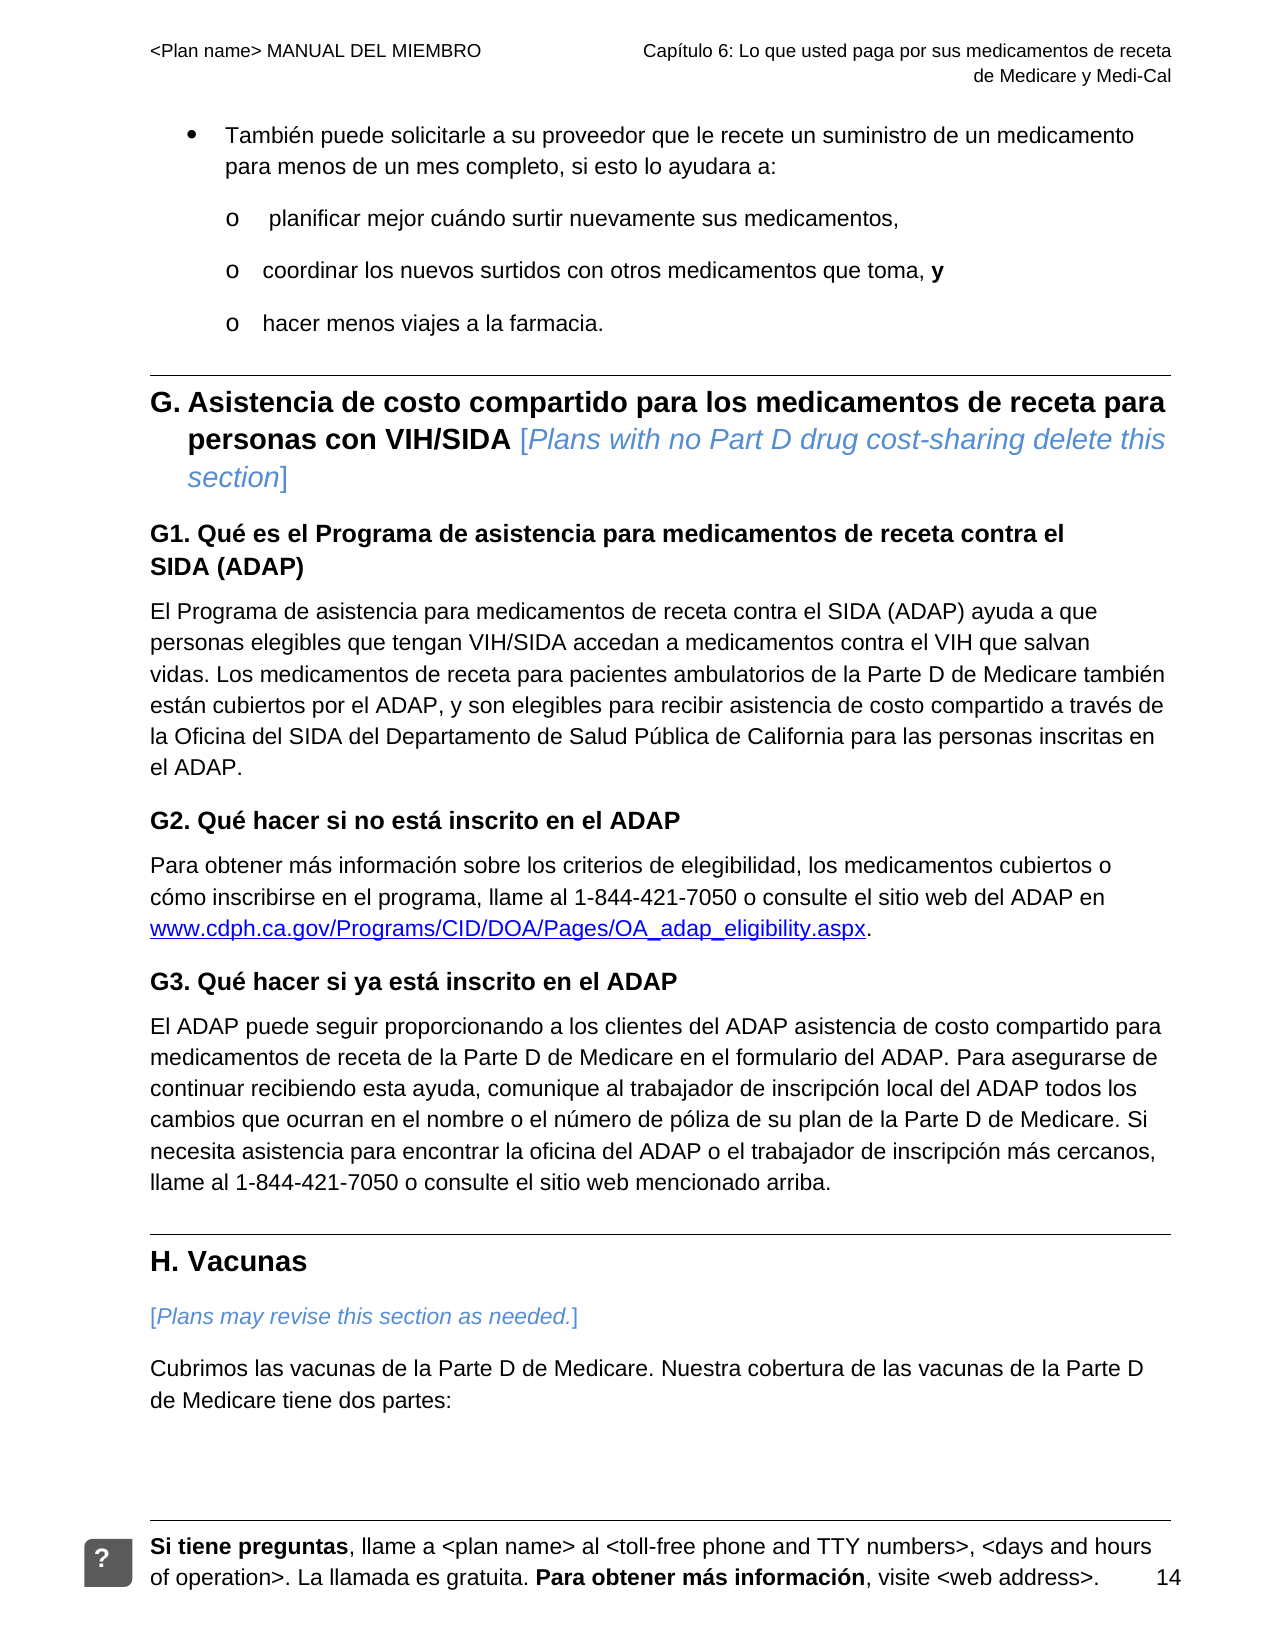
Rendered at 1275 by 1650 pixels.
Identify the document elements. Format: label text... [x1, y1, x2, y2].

text Para obtener más información sobre los criterios de elegibilidad, los medicamentos cubiertos o cómo inscribirse en el programa, llame al 1-844-421-7050 o consulte el sitio web del ADAP en www.cdph.ca.gov/Programs/CID/DOA/Pages/OA_adap_eligibility.aspx. [150, 849, 1171, 942]
subtitle Asistencia de costo compartido para los medicamentos de receta para personas con VIH/SIDA [Plans with no Part D drug cost-sharing delete this section] [150, 376, 1171, 494]
list hacer menos viajes a la farmacia. [225, 306, 1096, 337]
text [Plans may revise this section as needed.] [150, 1300, 1171, 1331]
text Cubrimos las vacunas de la Parte D de Medicare. Nuestra cobertura de las vacunas de la Parte D de Medicare tiene dos partes: [150, 1352, 1171, 1414]
text El Programa de asistencia para medicamentos de receta contra el SIDA (ADAP) ayuda a que personas elegibles que tengan VIH/SIDA accedan a medicamentos contra el VIH que salvan vidas. Los medicamentos de receta para pacientes ambulatorios de la Parte D de Medicare también están cubiertos por el ADAP, y son elegibles para recibir asistencia de costo compartido a través de la Oficina del SIDA del Departamento de Salud Pública de California para las personas inscritas en el ADAP. [150, 594, 1171, 782]
list coordinar los nuevos surtidos con otros medicamentos que toma, y [225, 254, 1096, 285]
text El ADAP puede seguir proporcionando a los clientes del ADAP asistencia de costo compartido para medicamentos de receta de la Parte D de Medicare en el formulario del ADAP. Para asegurarse de continuar recibiendo esta ayuda, comunique al trabajador de inscripción local del ADAP todos los cambios que ocurran en el nombre o el número de póliza de su plan de la Parte D de Medicare. Si necesita asistencia para encontrar la oficina del ADAP o el trabajador de inscripción más cercanos, llame al 1-844-421-7050 o consulte el sitio web mencionado arriba. [150, 1009, 1171, 1197]
list planificar mejor cuándo surtir nuevamente sus medicamentos, [225, 202, 1096, 233]
list También puede solicitarle a su proveedor que le recete un suministro de un medicamento para menos de un mes completo, si esto lo ayudara a: [187, 118, 1171, 181]
subtitle G1. Qué es el Programa de asistencia para medicamentos de receta contra el SIDA (ADAP) [150, 515, 1096, 582]
subtitle G3. Qué hacer si ya está inscrito en el ADAP [150, 963, 1096, 997]
subtitle Vacunas [150, 1235, 1171, 1279]
subtitle G2. Qué hacer si no está inscrito en el ADAP [150, 803, 1096, 836]
